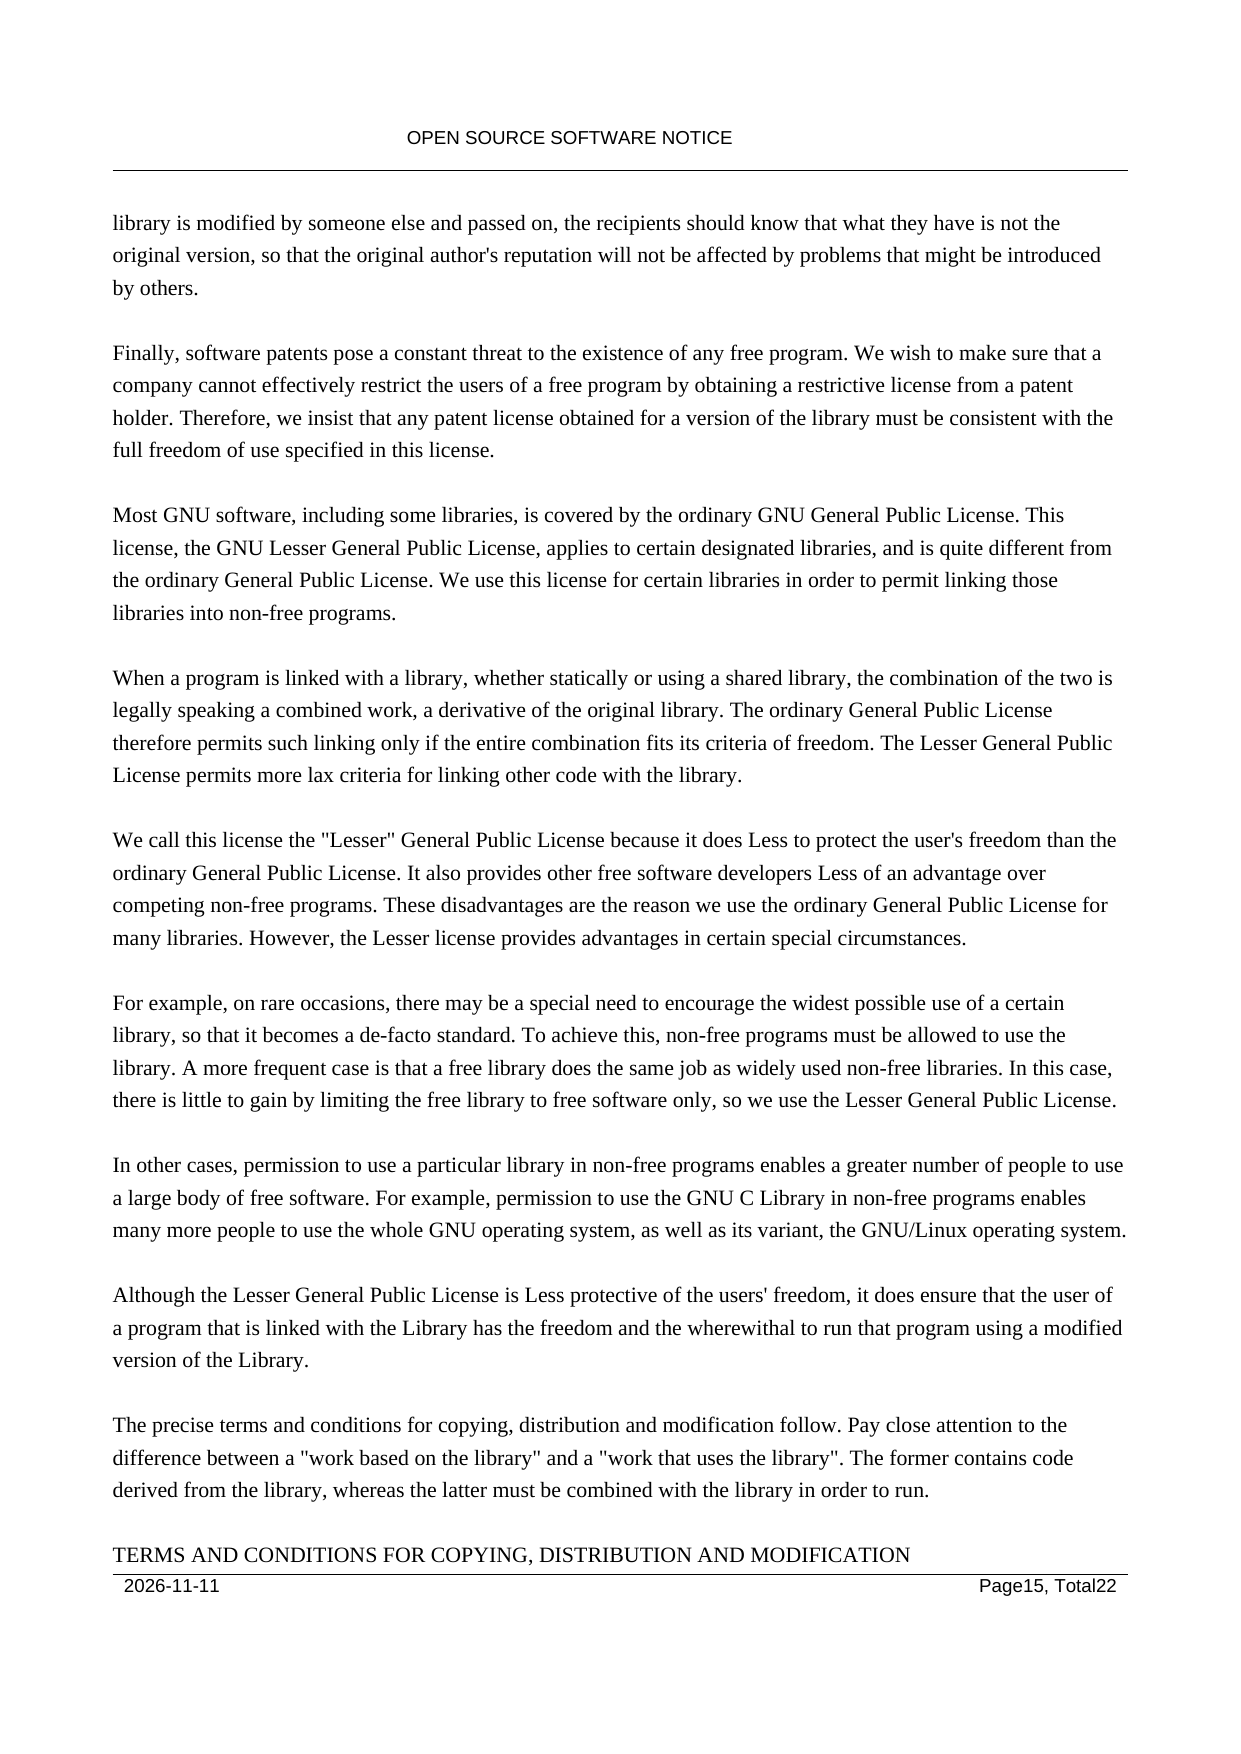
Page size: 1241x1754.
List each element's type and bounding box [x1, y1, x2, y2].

text [112, 206, 1128, 1571]
